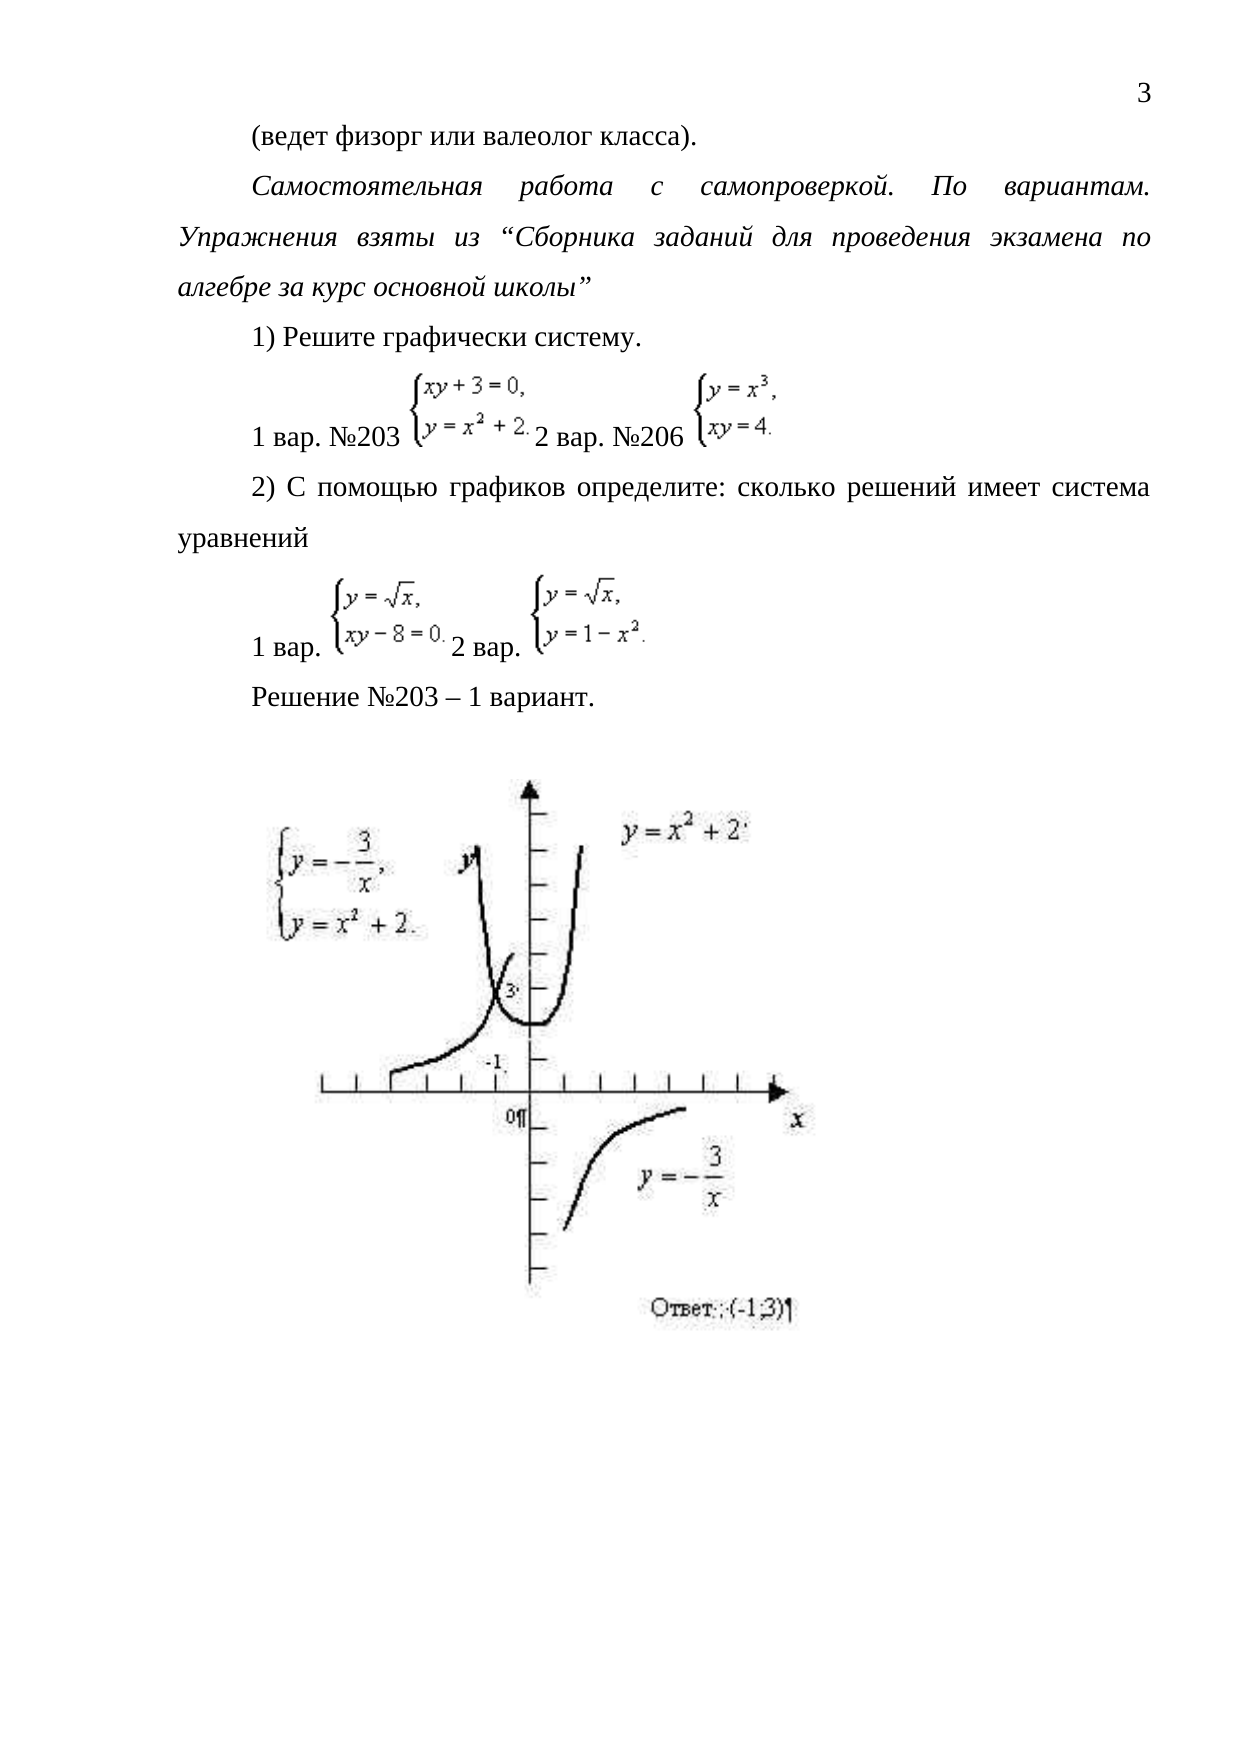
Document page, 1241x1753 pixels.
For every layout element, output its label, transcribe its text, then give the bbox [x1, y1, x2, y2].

text (ведет физорг или валеолог класса). [177, 118, 1152, 152]
picture [691, 369, 782, 447]
picture [407, 369, 535, 447]
text 1 вар. №203 2 вар. №206 [177, 370, 1152, 453]
picture [328, 574, 451, 656]
text Решение №203 – 1 вариант. [177, 679, 1152, 713]
text 2) С помощью графиков определите: сколько решений имеет система уравнений [177, 469, 1152, 553]
text 1) Решите графически систему. [177, 319, 1152, 353]
text Самостоятельная работа с самопроверкой. По вариантам. Упражнения взяты из “Сборника заданий для проведения экзамена по алгебре за курс основной школы” [177, 168, 1152, 303]
picture [528, 569, 651, 656]
text 1 вар. 2 вар. [177, 570, 1152, 662]
picture [251, 779, 850, 1343]
